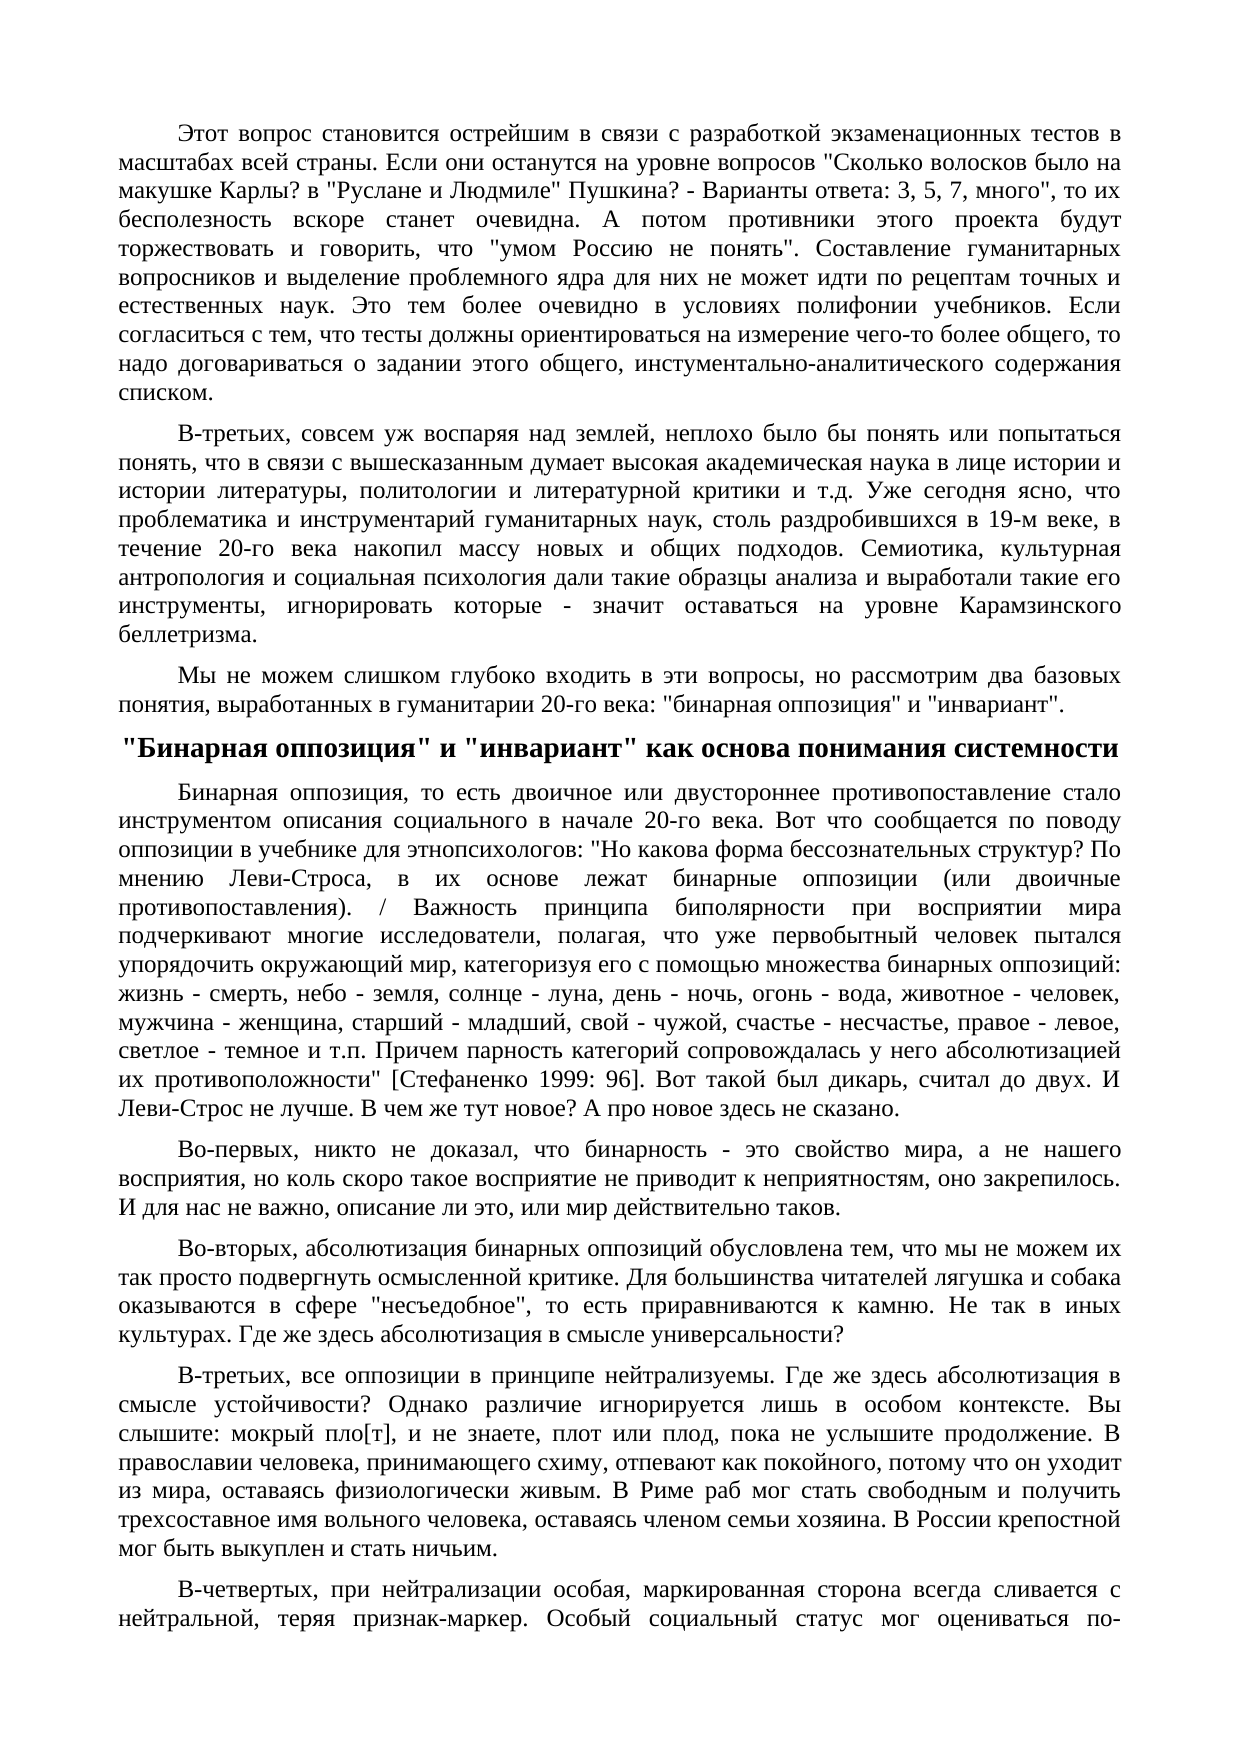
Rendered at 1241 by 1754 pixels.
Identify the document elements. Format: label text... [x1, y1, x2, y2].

text Во-вторых, абсолютизация бинарных оппозиций обусловлена тем, что мы не можем их так просто подвергнуть осмысленной критике. Для большинства читателей лягушка и собака оказываются в сфере "несъедобное", то есть приравниваются к камню. Не так в иных культурах. Где же здесь абсолютизация в смысле универсальности? [118, 1233, 1122, 1348]
text В-третьих, все оппозиции в принципе нейтрализуемы. Где же здесь абсолютизация в смысле устойчивости? Однако различие игнорируется лишь в особом контексте. Вы слышите: мокрый пло[т], и не знаете, плот или плод, пока не услышите продолжение. В православии человека, принимающего схиму, отпевают как покойного, потому что он уходит из мира, оставаясь физиологически живым. В Риме раб мог стать свободным и получить трехсоставное имя вольного человека, оставаясь членом семьи хозяина. В России крепостной мог быть выкуплен и стать ничьим. [118, 1360, 1122, 1562]
text Во-первых, никто не доказал, что бинарность - это свойство мира, а не нашего восприятия, но коль скоро такое восприятие не приводит к неприятностям, оно закрепилось. И для нас не важно, описание ли это, или мир действительно таков. [118, 1134, 1122, 1220]
text Бинарная оппозиция, то есть двоичное или двустороннее противопоставление стало инструментом описания социального в начале 20-го века. Вот что сообщается по поводу оппозиции в учебнике для этнопсихологов: "Но какова форма бессознательных структур? По мнению Леви-Строса, в их основе лежат бинарные оппозиции (или двоичные противопоставления). / Важность принципа биполярности при восприятии мира подчеркивают многие исследователи, полагая, что уже первобытный человек пытался упорядочить окружающий мир, категоризуя его с помощью множества бинарных оппозиций: жизнь - смерть, небо - земля, солнце - луна, день - ночь, огонь - вода, животное - человек, мужчина - женщина, старший - младший, свой - чужой, счастье - несчастье, правое - левое, светлое - темное и т.п. Причем парность категорий сопровождалась у него абсолютизацией их противоположности" [Стефаненко 1999: 96]. Вот такой был дикарь, считал до двух. И Леви-Строс не лучше. В чем же тут новое? А про новое здесь не сказано. [118, 777, 1122, 1122]
text В-третьих, совсем уж воспаряя над землей, неплохо было бы понять или попытаться понять, что в связи с вышесказанным думает высокая академическая наука в лице истории и истории литературы, политологии и литературной критики и т.д. Уже сегодня ясно, что проблематика и инструментарий гуманитарных наук, столь раздробившихся в 19-м веке, в течение 20-го века накопил массу новых и общих подходов. Семиотика, культурная антропология и социальная психология дали такие образцы анализа и выработали такие его инструменты, игнорировать которые - значит оставаться на уровне Карамзинского беллетризма. [118, 418, 1122, 648]
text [118, 1574, 1122, 1632]
text Мы не можем слишком глубоко входить в эти вопросы, но рассмотрим два базовых понятия, выработанных в гуманитарии 20-го века: "бинарная оппозиция" и "инвариант". [118, 661, 1122, 718]
text Этот вопрос становится острейшим в связи с разработкой экзаменационных тестов в масштабах всей страны. Если они останутся на уровне вопросов "Сколько волосков было на макушке Карлы? в "Руслане и Людмиле" Пушкина? - Варианты ответа: 3, 5, 7, много", то их бесполезность вскоре станет очевидна. А потом противники этого проекта будут торжествовать и говорить, что "умом Россию не понять". Составление гуманитарных вопросников и выделение проблемного ядра для них не может идти по рецептам точных и естественных наук. Это тем более очевидно в условиях полифонии учебников. Если согласиться с тем, что тесты должны ориентироваться на измерение чего-то более общего, то надо договариваться о задании этого общего, инстументально-аналитического содержания списком. [118, 118, 1122, 406]
text "Бинарная оппозиция" и "инвариант" как основа понимания системности [118, 731, 1122, 764]
